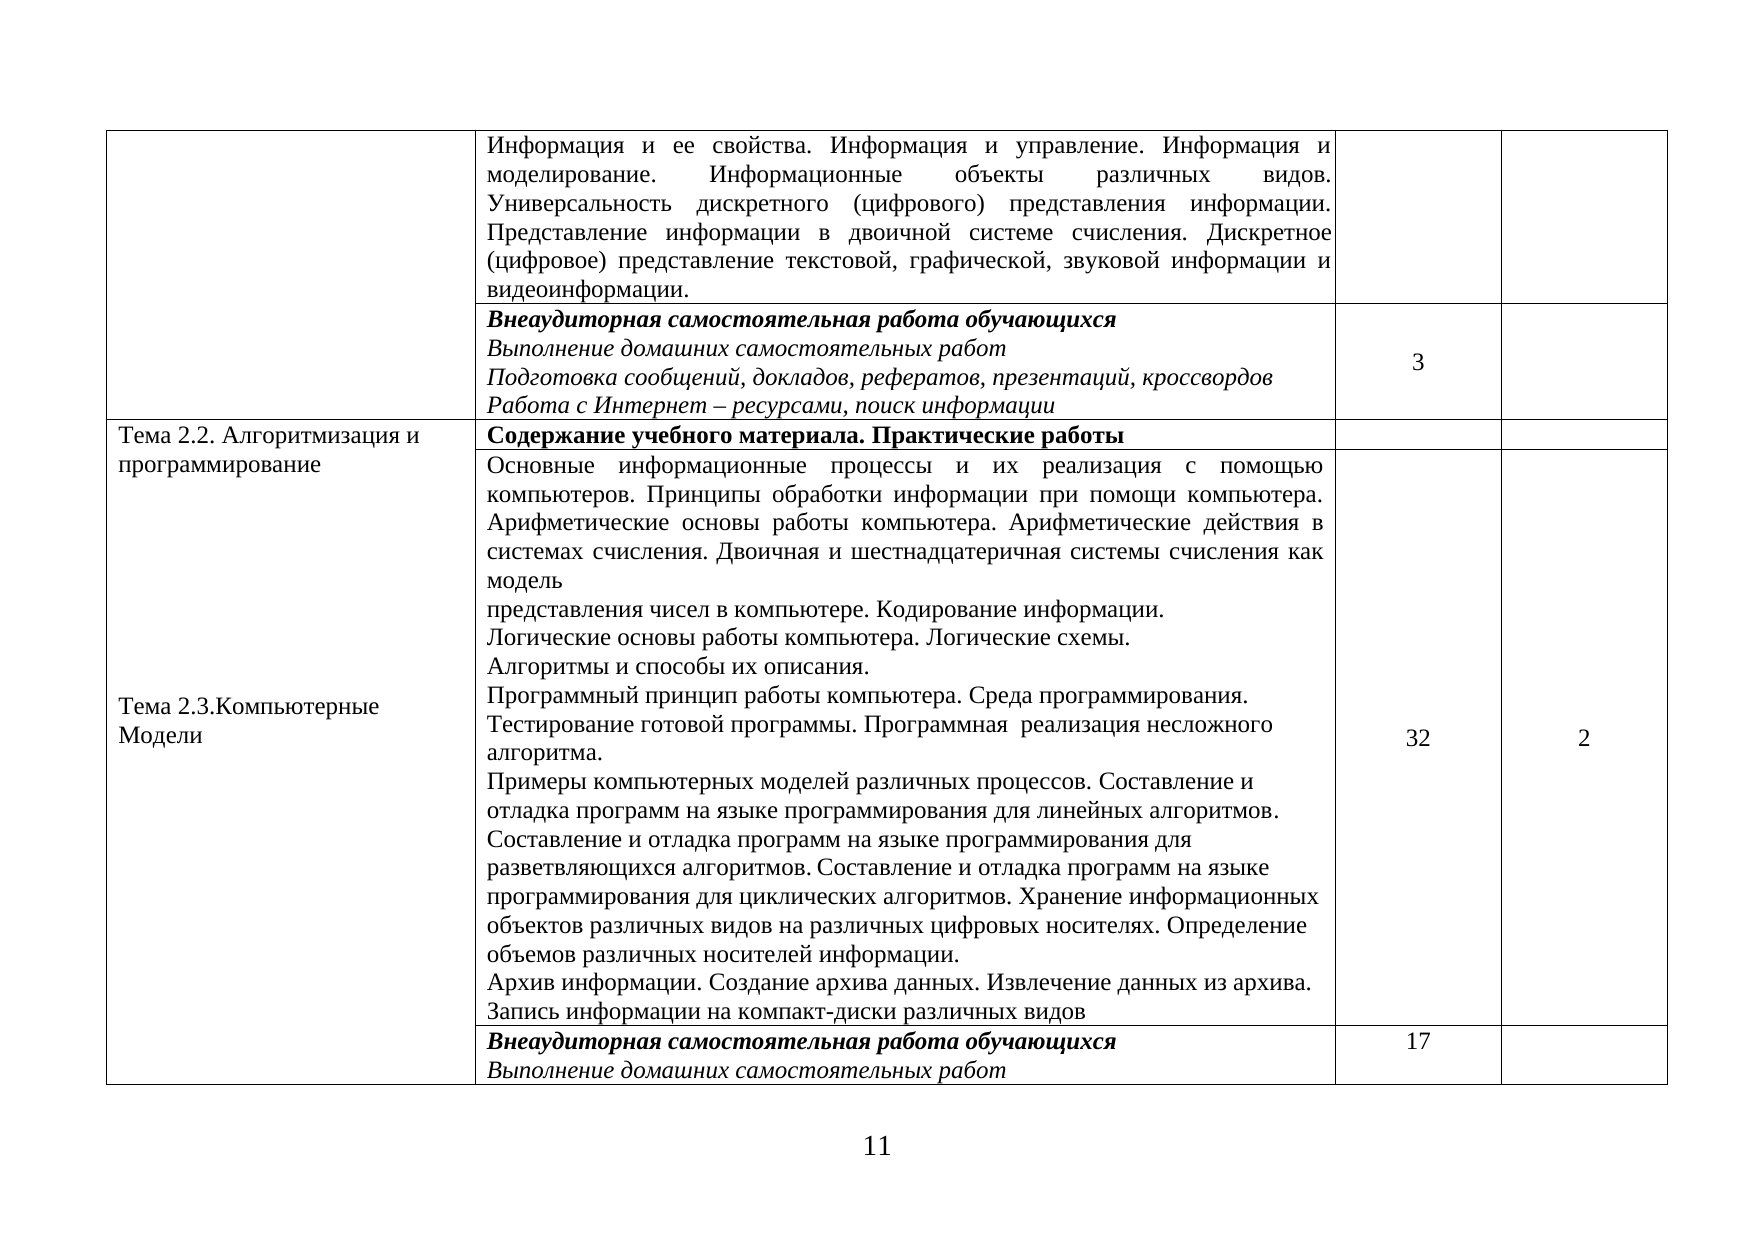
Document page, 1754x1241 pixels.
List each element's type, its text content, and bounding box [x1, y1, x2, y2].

table_cell 2 [1502, 450, 1667, 1025]
table_cell Основные информационные процессы и их реализация с помощью компьютеров. Принципы обработки информации при помощи компьютера. Арифметические основы работы компьютера. Арифметические действия в системах счисления. Двоичная и шестнадцатеричная системы счисления как модель представления чисел в компьютере. Кодирование информации. Логические основы работы компьютера. Логические схемы. Алгоритмы и способы их описания. Программный принцип работы компьютера. Среда программирования. Тестирование готовой программы. Программная реализация несложного алгоритма. Примеры компьютерных моделей различных процессов. Составление и отладка программ на языке программирования для линейных алгоритмов. Составление и отладка программ на языке программирования для разветвляющихся алгоритмов. Составление и отладка программ на языке программирования для циклических алгоритмов. Хранение информационных объектов различных видов на различных цифровых носителях. Определение объемов различных носителей информации. Архив информации. Создание архива данных. Извлечение данных из архива. Запись информации на компакт-диски различных видов [476, 450, 1335, 1025]
table_cell Тема 2.2. Алгоритмизация и программирование Тема 2.3.Компьютерные Модели [107, 420, 475, 1083]
table_cell 3 [1336, 304, 1501, 419]
table_cell 32 [1336, 450, 1501, 1025]
table_cell 17 [1336, 1026, 1501, 1083]
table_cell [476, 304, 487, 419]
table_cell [476, 131, 1335, 303]
table_cell [1502, 420, 1667, 449]
table_cell [1502, 1026, 1667, 1083]
table_cell [1502, 304, 1667, 419]
table_cell [1336, 420, 1501, 449]
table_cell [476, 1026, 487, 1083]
table_cell Содержание учебного материала. Практические работы [476, 420, 1335, 449]
